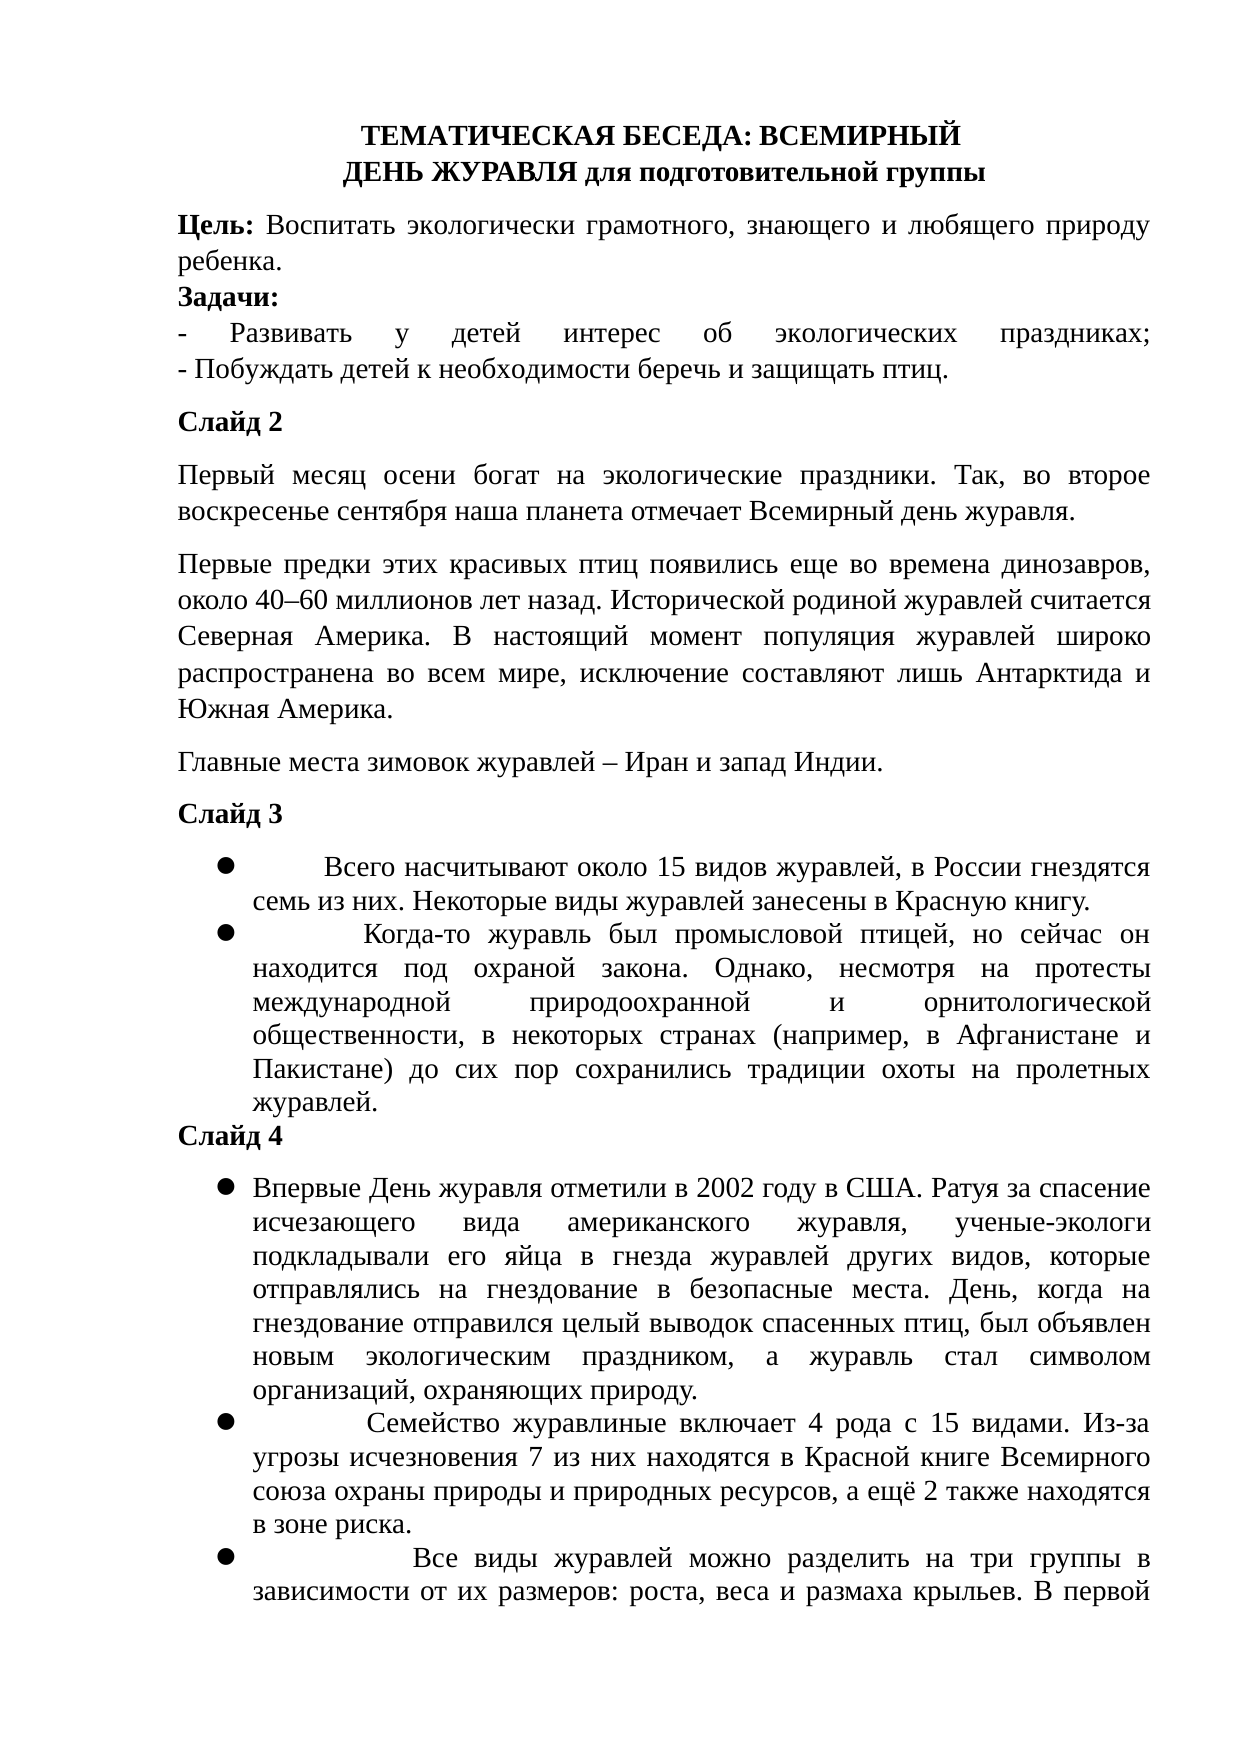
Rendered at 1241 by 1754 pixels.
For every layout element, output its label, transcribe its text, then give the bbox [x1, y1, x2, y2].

text Слайд 2 [177, 404, 1152, 438]
text Слайд 4 [177, 1118, 1152, 1151]
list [215, 1540, 1152, 1607]
text Главные места зимовок журавлей – Иран и запад Индии. [177, 744, 1152, 777]
text Слайд 3 [177, 796, 1152, 830]
list Семейство журавлиные включает 4 рода с 15 видами. Из-за угрозы исчезновения 7 из них находятся в Красной книге Всемирного союза охраны природы и природных ресурсов, а ещё 2 также находятся в зоне риска. [215, 1406, 1152, 1540]
list Когда-то журавль был промысловой птицей, но сейчас он находится под охраной закона. Однако, несмотря на протесты международной природоохранной и орнитологической общественности, в некоторых странах (например, в Афганистане и Пакистане) до сих пор сохранились традиции охоты на пролетных журавлей. [215, 916, 1152, 1118]
text Первые предки этих красивых птиц появились еще во времена динозавров, около 40–60 миллионов лет назад. Исторической родиной журавлей считается Северная Америка. В настоящий момент популяция журавлей широко распространена во всем мире, исключение составляют лишь Антарктида и Южная Америка. [177, 546, 1152, 724]
text Цель: Воспитать экологически грамотного, знающего и любящего природу ребенка. Задачи: - Развивать у детей интерес об экологических праздниках; - Побуждать детей к необходимости беречь и защищать птиц. [177, 241, 1152, 316]
text ТЕМАТИЧЕСКАЯ БЕСЕДА: ВСЕМИРНЫЙ ДЕНЬ ЖУРАВЛЯ для подготовительной группы [177, 118, 1152, 188]
text Цель: Воспитать экологически грамотного, знающего и любящего природу ребенка. Задачи: - Развивать у детей интерес об экологических праздниках; - Побуждать детей к необходимости беречь и защищать птиц. [177, 349, 1152, 385]
list Впервые День журавля отметили в 2002 году в США. Ратуя за спасение исчезающего вида американского журавля, ученые-экологи подкладывали его яйца в гнезда журавлей других видов, которые отправлялись на гнездование в безопасные места. День, когда на гнездование отправился целый выводок спасенных птиц, был объявлен новым экологическим праздником, а журавль стал символом организаций, охраняющих природу. [215, 1171, 1152, 1406]
text Первый месяц осени богат на экологические праздники. Так, во второе воскресенье сентября наша планета отмечает Всемирный день журавля. [177, 457, 1152, 527]
list Всего насчитывают около 15 видов журавлей, в России гнездятся семь из них. Некоторые виды журавлей занесены в Красную книгу. [215, 849, 1152, 916]
